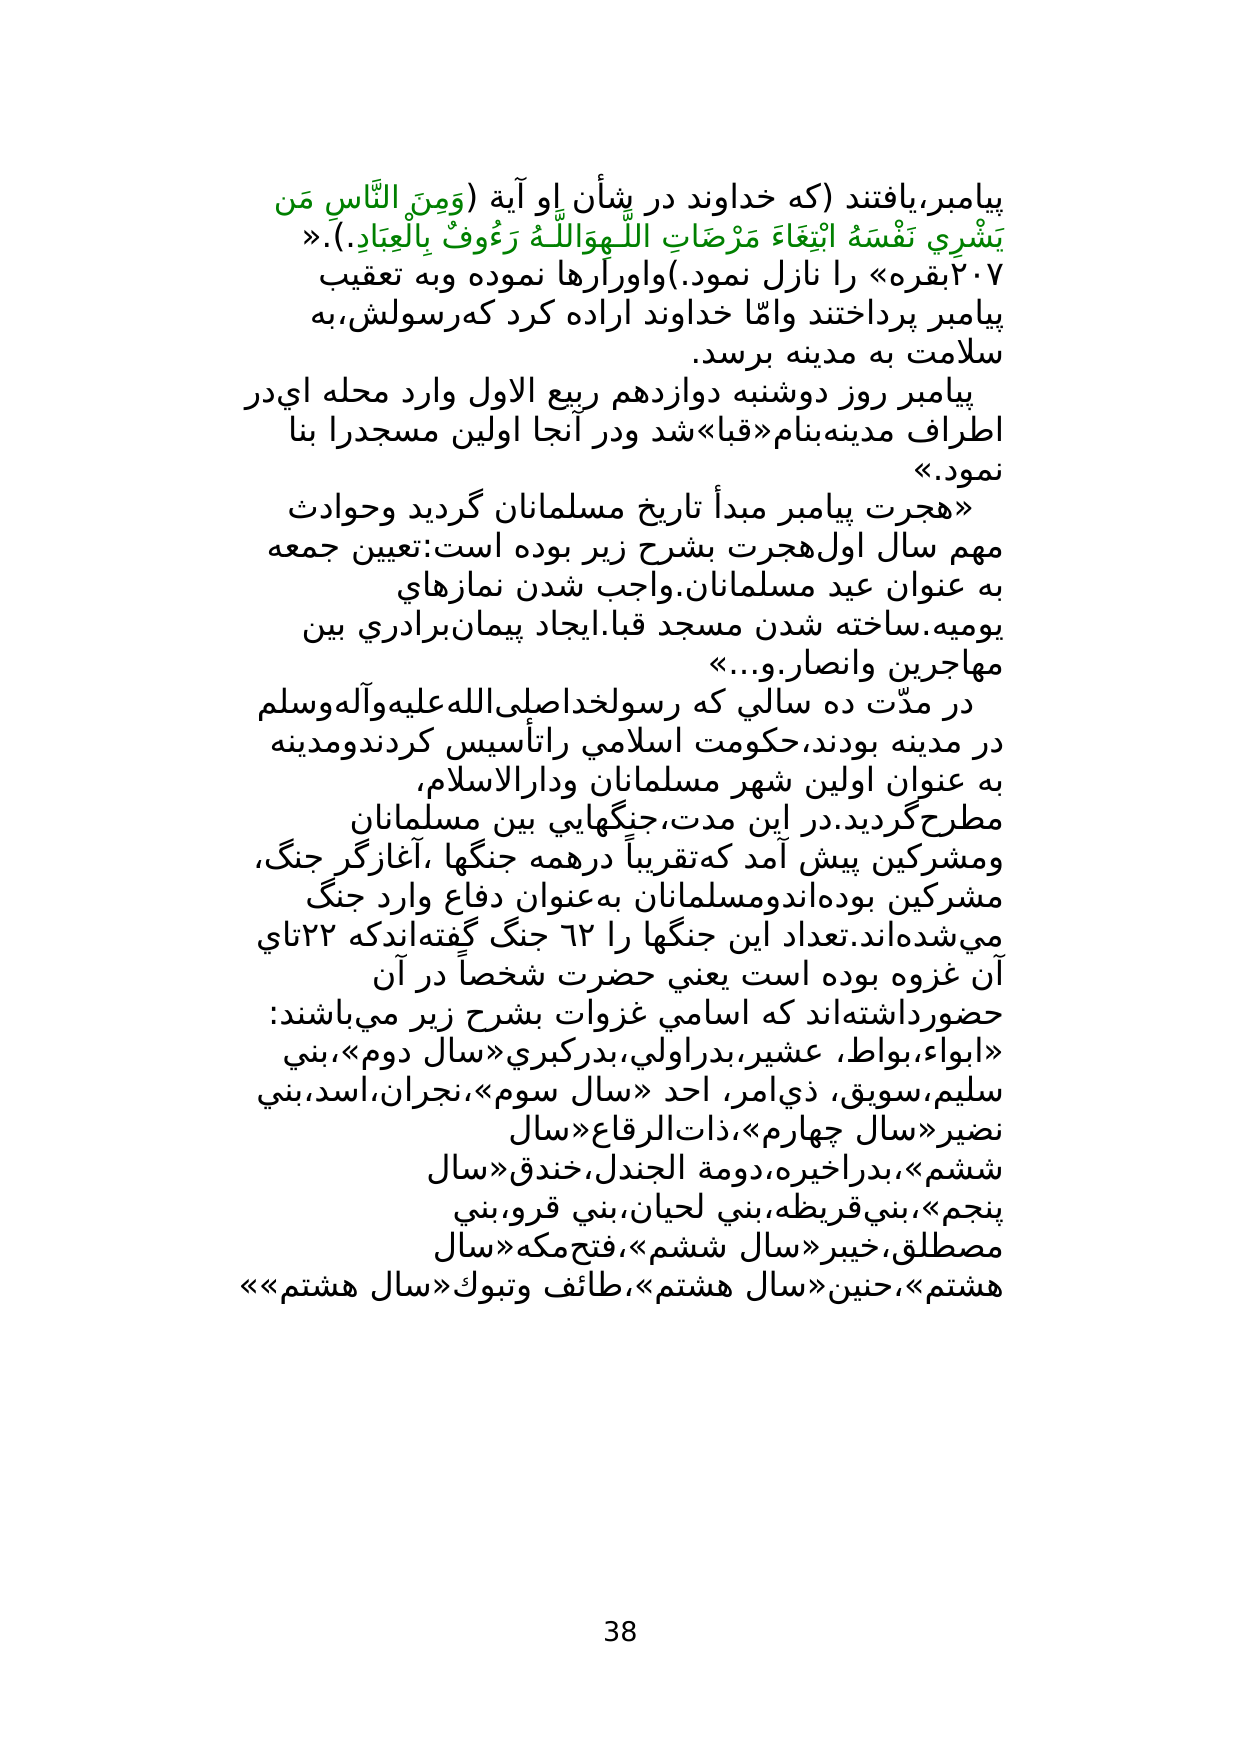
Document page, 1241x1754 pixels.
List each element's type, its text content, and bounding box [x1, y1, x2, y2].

text «هجرت‌ پيامبر مبدأ تاريخ‌ مسلمانان‌ گرديد وحوادث‌ مهم‌ سال‌ اول‌هجرت‌ بشرح‌ زير بوده‌ است‌:تعيين‌ جمعه‌ به‌ عنوان‌ عيد مسلمانان‌.واجب‌ شدن‌ نمازهاي‌ يوميه‌.ساخته‌ شدن‌ مسجد قبا.ايجاد پيمان‌برادري‌ بين‌ مهاجرين‌ وانصار.و...» [236, 488, 1004, 682]
text پيامبر روز دوشنبه‌ دوازدهم‌ ربيع‌ الاول‌ وارد محله‌ اي‌در اطراف‌ مدينه‌بنام‌«قبا»شد ودر آنجا اولين‌ مسجدرا بنا نمود.» [236, 371, 1004, 488]
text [236, 177, 1004, 371]
text در مدّت‌ ده‌ سالي‌ كه‌ رسولخداصلى‌الله‌عليه‌وآله‌وسلم در مدينه‌ بودند،حكومت‌ اسلامي‌ راتأسيس‌ كردندومدينه‌ به‌ عنوان‌ اولين‌ شهر مسلمانان‌ ودارالاسلام‌، مطرح‌گرديد.در اين‌ مدت‌،جنگهايي‌ بين‌ مسلمانان‌ ومشركين‌ پيش‌ آمد كه‌تقريباً درهمه‌ جنگها ،آغازگر جنگ‌، مشركين‌ بوده‌اندومسلمانان‌ به‌عنوان‌ دفاع‌ وارد جنگ‌ مي‌شده‌اند.تعداد اين‌ جنگها را ٦٢ جنگ‌ گفته‌اندكه‌ ٢٢تاي‌ آن‌ غزوه‌ بوده‌ است‌ يعني‌ حضرت‌ شخصاً در آن‌ حضورداشته‌اند كه‌ اسامي‌ غزوات‌ بشرح‌ زير مي‌باشند: «ابواء،بواط‌، عشير،بدراولي‌،بدركبري‌«سال‌ دوم‌»،بني‌ سليم‌،سويق‌، ذي‌امر، احد «سال‌ سوم‌»،نجران‌،اسد،بني‌ نضير«سال‌ چهارم‌»،ذات‌الرقاع‌«سال‌ ششم‌»،بدراخيره‌،دومة‌ الجندل‌،خندق‌«سال‌ پنجم‌»،بني‌قريظه‌،بني‌ لحيان‌،بني‌ قرو،بني‌ مصطلق‌،خيبر«سال‌ ششم‌»،فتح‌مكه‌«سال‌ هشتم‌»،حنين‌«سال‌ هشتم‌»،طائف‌ وتبوك‌«سال‌ هشتم‌»» [236, 682, 1004, 1304]
